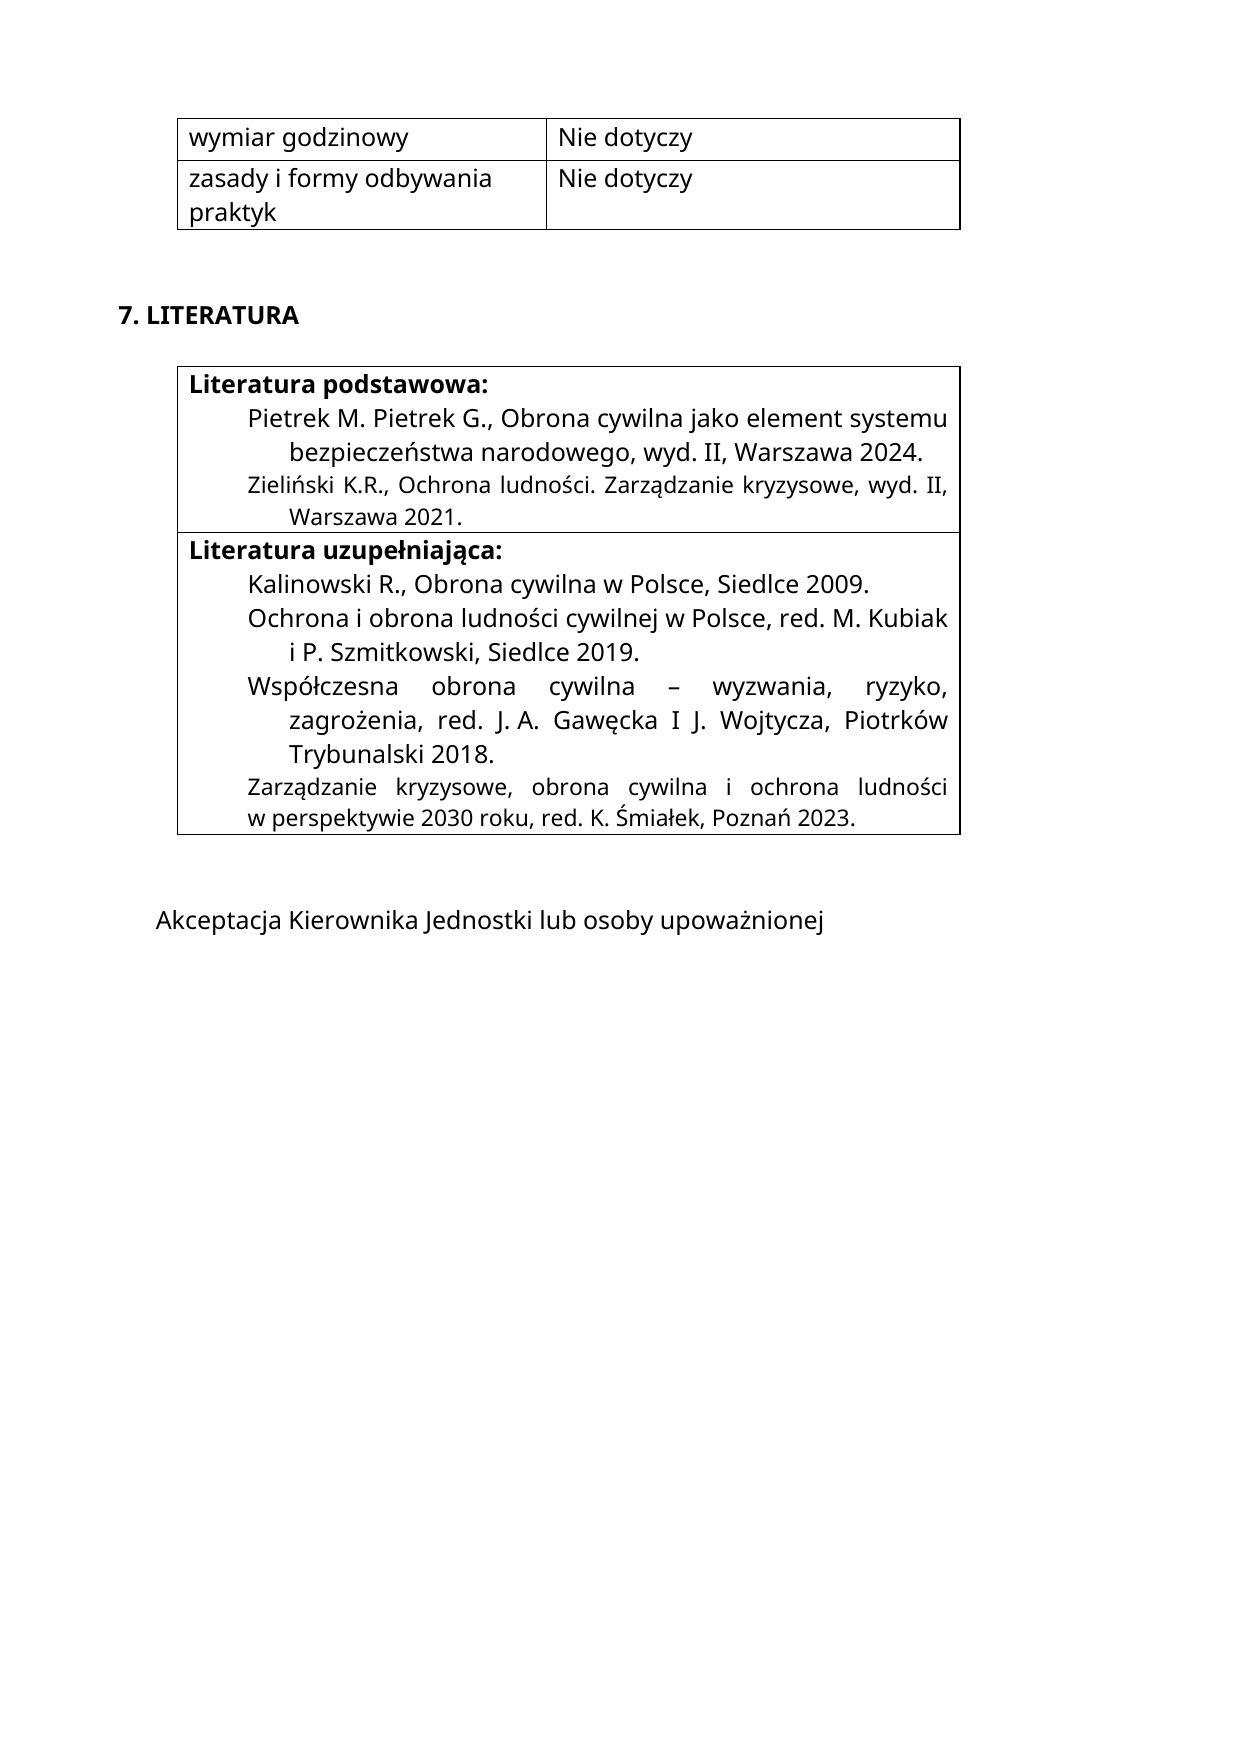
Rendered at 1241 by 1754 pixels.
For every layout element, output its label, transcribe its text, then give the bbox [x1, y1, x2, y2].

table_cell Literatura uzupełniająca: Kalinowski R., Obrona cywilna w Polsce, Siedlce 2009. Ochrona i obrona ludności cywilnej w Polsce, red. M. Kubiak i P. Szmitkowski, Siedlce 2019. Współczesna obrona cywilna – wyzwania, ryzyko, zagrożenia, red. J. A. Gawęcka I J. Wojtycza, Piotrków Trybunalski 2018. Zarządzanie kryzysowe, obrona cywilna i ochrona ludności w perspektywie 2030 roku, red. K. Śmiałek, Poznań 2023. [178, 533, 959, 834]
table_cell Nie dotyczy [547, 161, 959, 229]
table_header Nie dotyczy [547, 119, 959, 159]
table_header Literatura podstawowa: Pietrek M. Pietrek G., Obrona cywilna jako element systemu bezpieczeństwa narodowego, wyd. II, Warszawa 2024. Zieliński K.R., Ochrona ludności. Zarządzanie kryzysowe, wyd. II, Warszawa 2021. [178, 367, 959, 532]
table_cell zasady i formy odbywania praktyk [178, 161, 546, 229]
table_header wymiar godzinowy [178, 119, 546, 159]
text 7. LITERATURA [118, 298, 1122, 332]
text Akceptacja Kierownika Jednostki lub osoby upoważnionej [156, 903, 1122, 937]
